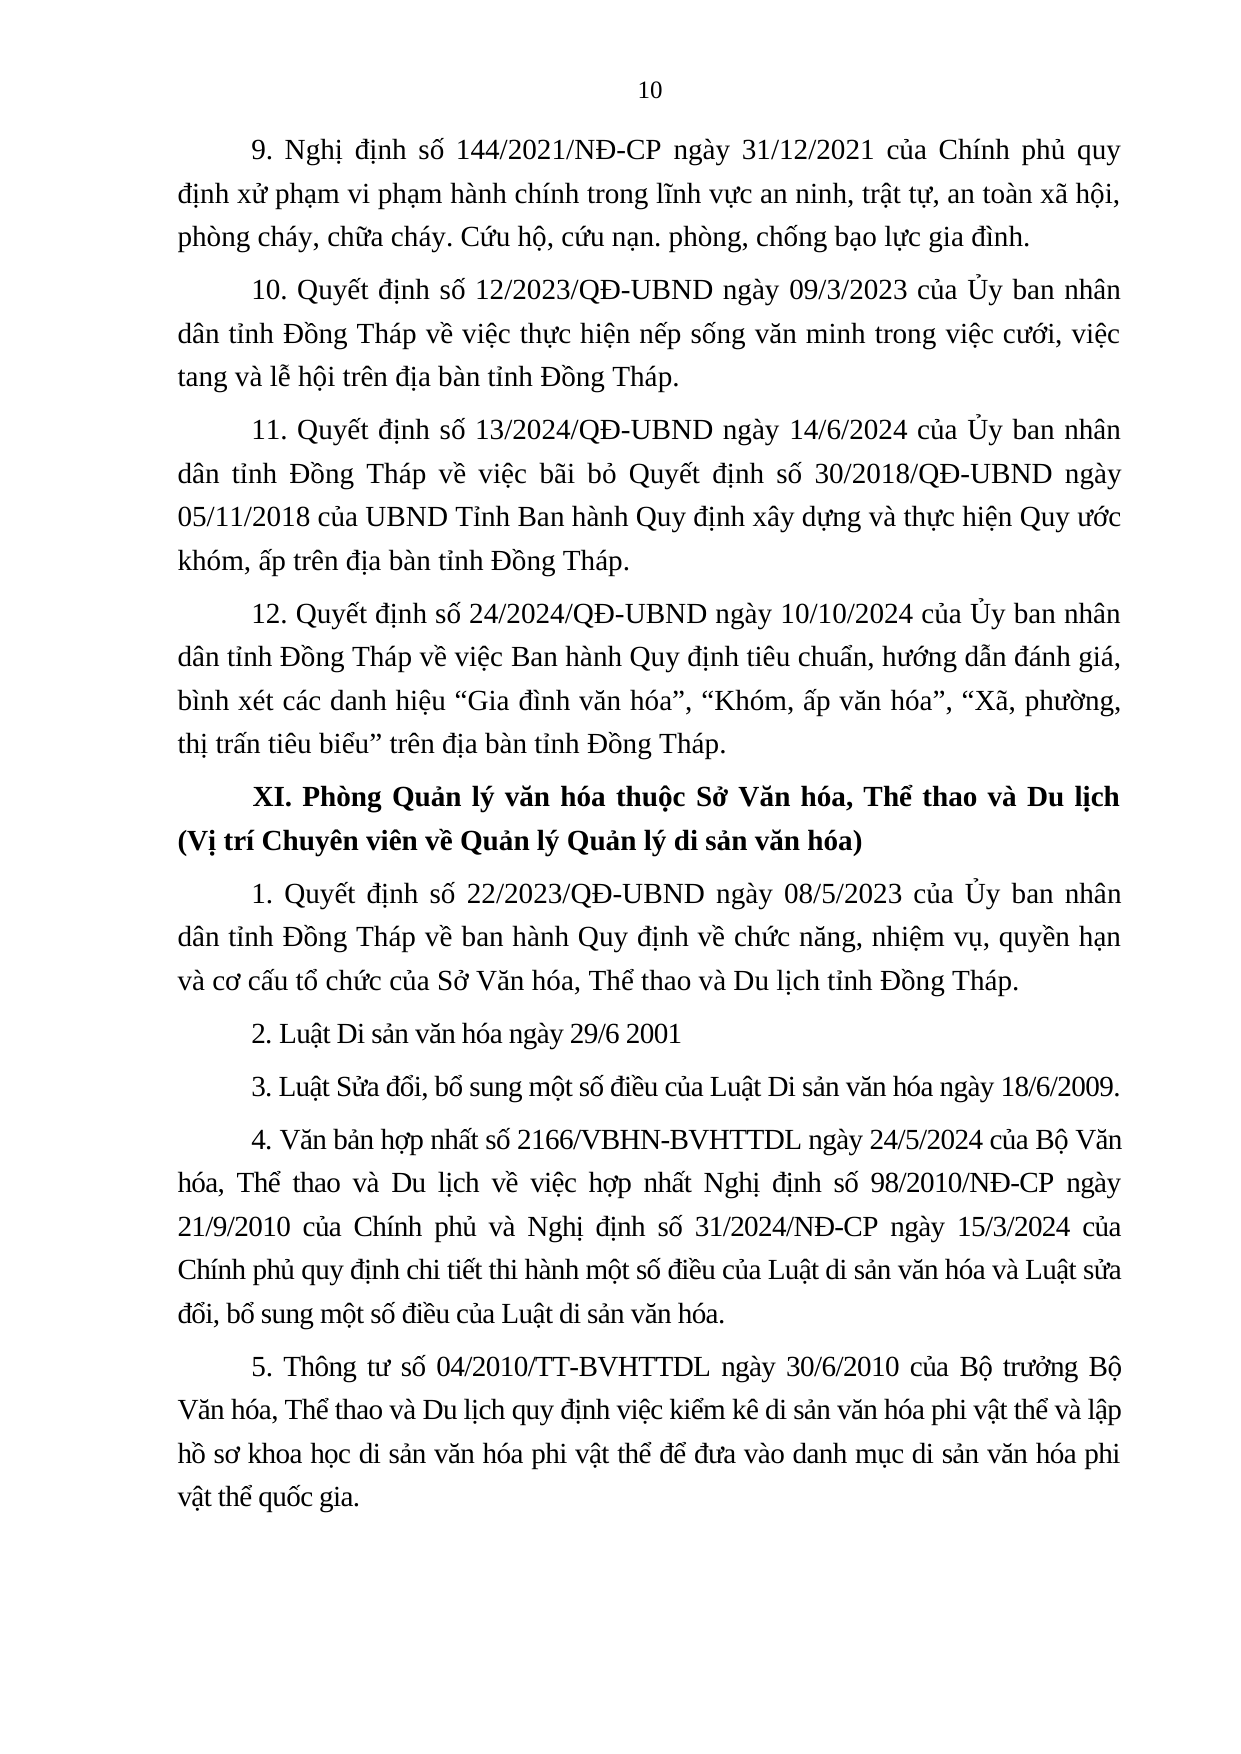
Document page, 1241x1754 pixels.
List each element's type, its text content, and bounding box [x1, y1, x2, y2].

text 10. Quyết định số 12/2023/QĐ-UBND ngày 09/3/2023 của Ủy ban nhân dân tỉnh Đồng Tháp về việc thực hiện nếp sống văn minh trong việc cưới, việc tang và lễ hội trên địa bàn tỉnh Đồng Tháp. [177, 272, 1122, 393]
text 1. Quyết định số 22/2023/QĐ-UBND ngày 08/5/2023 của Ủy ban nhân dân tỉnh Đồng Tháp về ban hành Quy định về chức năng, nhiệm vụ, quyền hạn và cơ cấu tổ chức của Sở Văn hóa, Thể thao và Du lịch tỉnh Đồng Tháp. [177, 876, 1122, 997]
text 3. Luật Sửa đổi, bổ sung một số điều của Luật Di sản văn hóa ngày 18/6/2009. [177, 1069, 1122, 1102]
text 4. Văn bản hợp nhất số 2166/VBHN-BVHTTDL ngày 24/5/2024 của Bộ Văn hóa, Thể thao và Du lịch về việc hợp nhất Nghị định số 98/2010/NĐ-CP ngày 21/9/2010 của Chính phủ và Nghị định số 31/2024/NĐ-CP ngày 15/3/2024 của Chính phủ quy định chi tiết thi hành một số điều của Luật di sản văn hóa và Luật sửa đổi, bổ sung một số điều của Luật di sản văn hóa. [177, 1122, 1122, 1329]
text 5. Thông tư số 04/2010/TT-BVHTTDL ngày 30/6/2010 của Bộ trưởng Bộ Văn hóa, Thể thao và Du lịch quy định việc kiểm kê di sản văn hóa phi vật thể và lập hồ sơ khoa học di sản văn hóa phi vật thể để đưa vào danh mục di sản văn hóa phi vật thể quốc gia. [177, 1349, 1122, 1513]
text 2. Luật Di sản văn hóa ngày 29/6 2001 [177, 1016, 1122, 1049]
text 12. Quyết định số 24/2024/QĐ-UBND ngày 10/10/2024 của Ủy ban nhân dân tỉnh Đồng Tháp về việc Ban hành Quy định tiêu chuẩn, hướng dẫn đánh giá, bình xét các danh hiệu “Gia đình văn hóa”, “Khóm, ấp văn hóa”, “Xã, phường, thị trấn tiêu biểu” trên địa bàn tỉnh Đồng Tháp. [177, 596, 1122, 760]
text 11. Quyết định số 13/2024/QĐ-UBND ngày 14/6/2024 của Ủy ban nhân dân tỉnh Đồng Tháp về việc bãi bỏ Quyết định số 30/2018/QĐ-UBND ngày 05/11/2018 của UBND Tỉnh Ban hành Quy định xây dựng và thực hiện Quy ước khóm, ấp trên địa bàn tỉnh Đồng Tháp. [177, 412, 1122, 577]
text 9. Nghị định số 144/2021/NĐ-CP ngày 31/12/2021 của Chính phủ quy định xử phạm vi phạm hành chính trong lĩnh vực an ninh, trật tự, an toàn xã hội, phòng cháy, chữa cháy. Cứu hộ, cứu nạn. phòng, chống bạo lực gia đình. [177, 132, 1122, 253]
text XI. Phòng Quản lý văn hóa thuộc Sở Văn hóa, Thể thao và Du lịch (Vị trí Chuyên viên về Quản lý Quản lý di sản văn hóa) [177, 779, 1122, 857]
